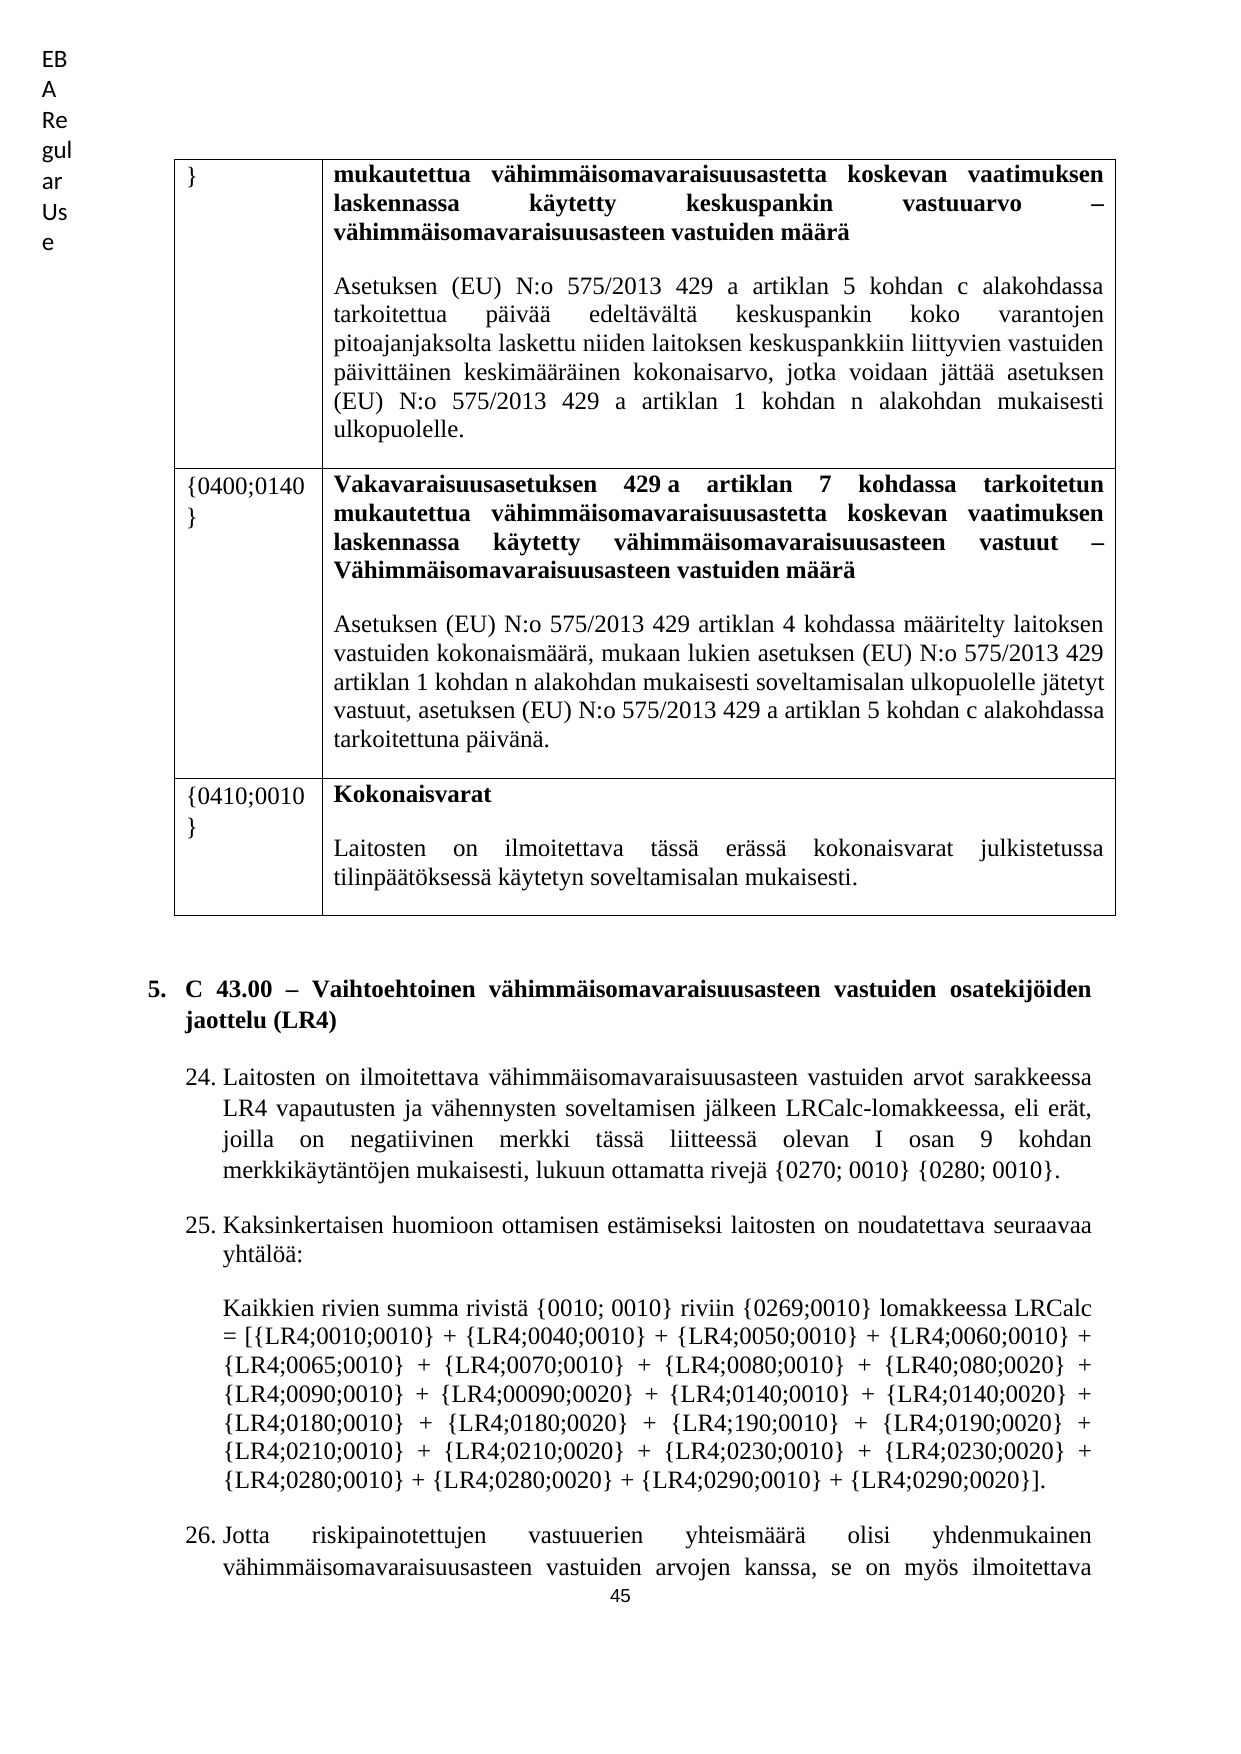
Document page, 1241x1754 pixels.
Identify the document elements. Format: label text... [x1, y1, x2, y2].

text Kaikkien rivien summa rivistä {0010; 0010} riviin {0269;0010} lomakkeessa LRCalc = [{LR4;0010;0010} + {LR4;0040;0010} + {LR4;0050;0010} + {LR4;0060;0010} + {LR4;0065;0010} + {LR4;0070;0010} + {LR4;0080;0010} + {LR40;080;0020} + {LR4;0090;0010} + {LR4;00090;0020} + {LR4;0140;0010} + {LR4;0140;0020} + {LR4;0180;0010} + {LR4;0180;0020} + {LR4;190;0010} + {LR4;0190;0020} + {LR4;0210;0010} + {LR4;0210;0020} + {LR4;0230;0010} + {LR4;0230;0020} + {LR4;0280;0010} + {LR4;0280;0020} + {LR4;0290;0010} + {LR4;0290;0020}]. [185, 1293, 1092, 1494]
table_cell {0390;0140} [175, 160, 322, 468]
text 25. Kaksinkertaisen huomioon ottamisen estämiseksi laitosten on noudatettava seuraavaa yhtälöä: [185, 1210, 1092, 1268]
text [185, 1519, 1092, 1581]
text 5. C 43.00 – Vaihtoehtoinen vähimmäisomavaraisuusasteen vastuiden osatekijöiden jaottelu (LR4) [148, 973, 1092, 1035]
table_cell Vakavaraisuusasetuksen 429 a artiklan 7 kohdassa tarkoitetun mukautettua vähimmäisomavaraisuusastetta koskevan vaatimuksen laskennassa käytetty vähimmäisomavaraisuusasteen vastuut – Vähimmäisomavaraisuusasteen vastuiden määrä Asetuksen (EU) N:o 575/2013 429 artiklan 4 kohdassa määritelty laitoksen vastuiden kokonaismäärä, mukaan lukien asetuksen (EU) N:o 575/2013 429 artiklan 1 kohdan n alakohdan mukaisesti soveltamisalan ulkopuolelle jätetyt vastuut, asetuksen (EU) N:o 575/2013 429 a artiklan 5 kohdan c alakohdassa tarkoitettuna päivänä. [323, 469, 1115, 778]
table_cell Kokonaisvarat Laitosten on ilmoitettava tässä erässä kokonaisvarat julkistetussa tilinpäätöksessä käytetyn soveltamisalan mukaisesti. [323, 779, 1115, 915]
table_cell {0400;0140} [175, 469, 322, 778]
text 24. Laitosten on ilmoitettava vähimmäisomavaraisuusasteen vastuiden arvot sarakkeessa LR4 vapautusten ja vähennysten soveltamisen jälkeen LRCalc-lomakkeessa, eli erät, joilla on negatiivinen merkki tässä liitteessä olevan I osan 9 kohdan merkkikäytäntöjen mukaisesti, lukuun ottamatta rivejä {0270; 0010} {0280; 0010}. [185, 1060, 1092, 1185]
table_cell {0410;0010} [175, 779, 322, 915]
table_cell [323, 160, 1115, 468]
